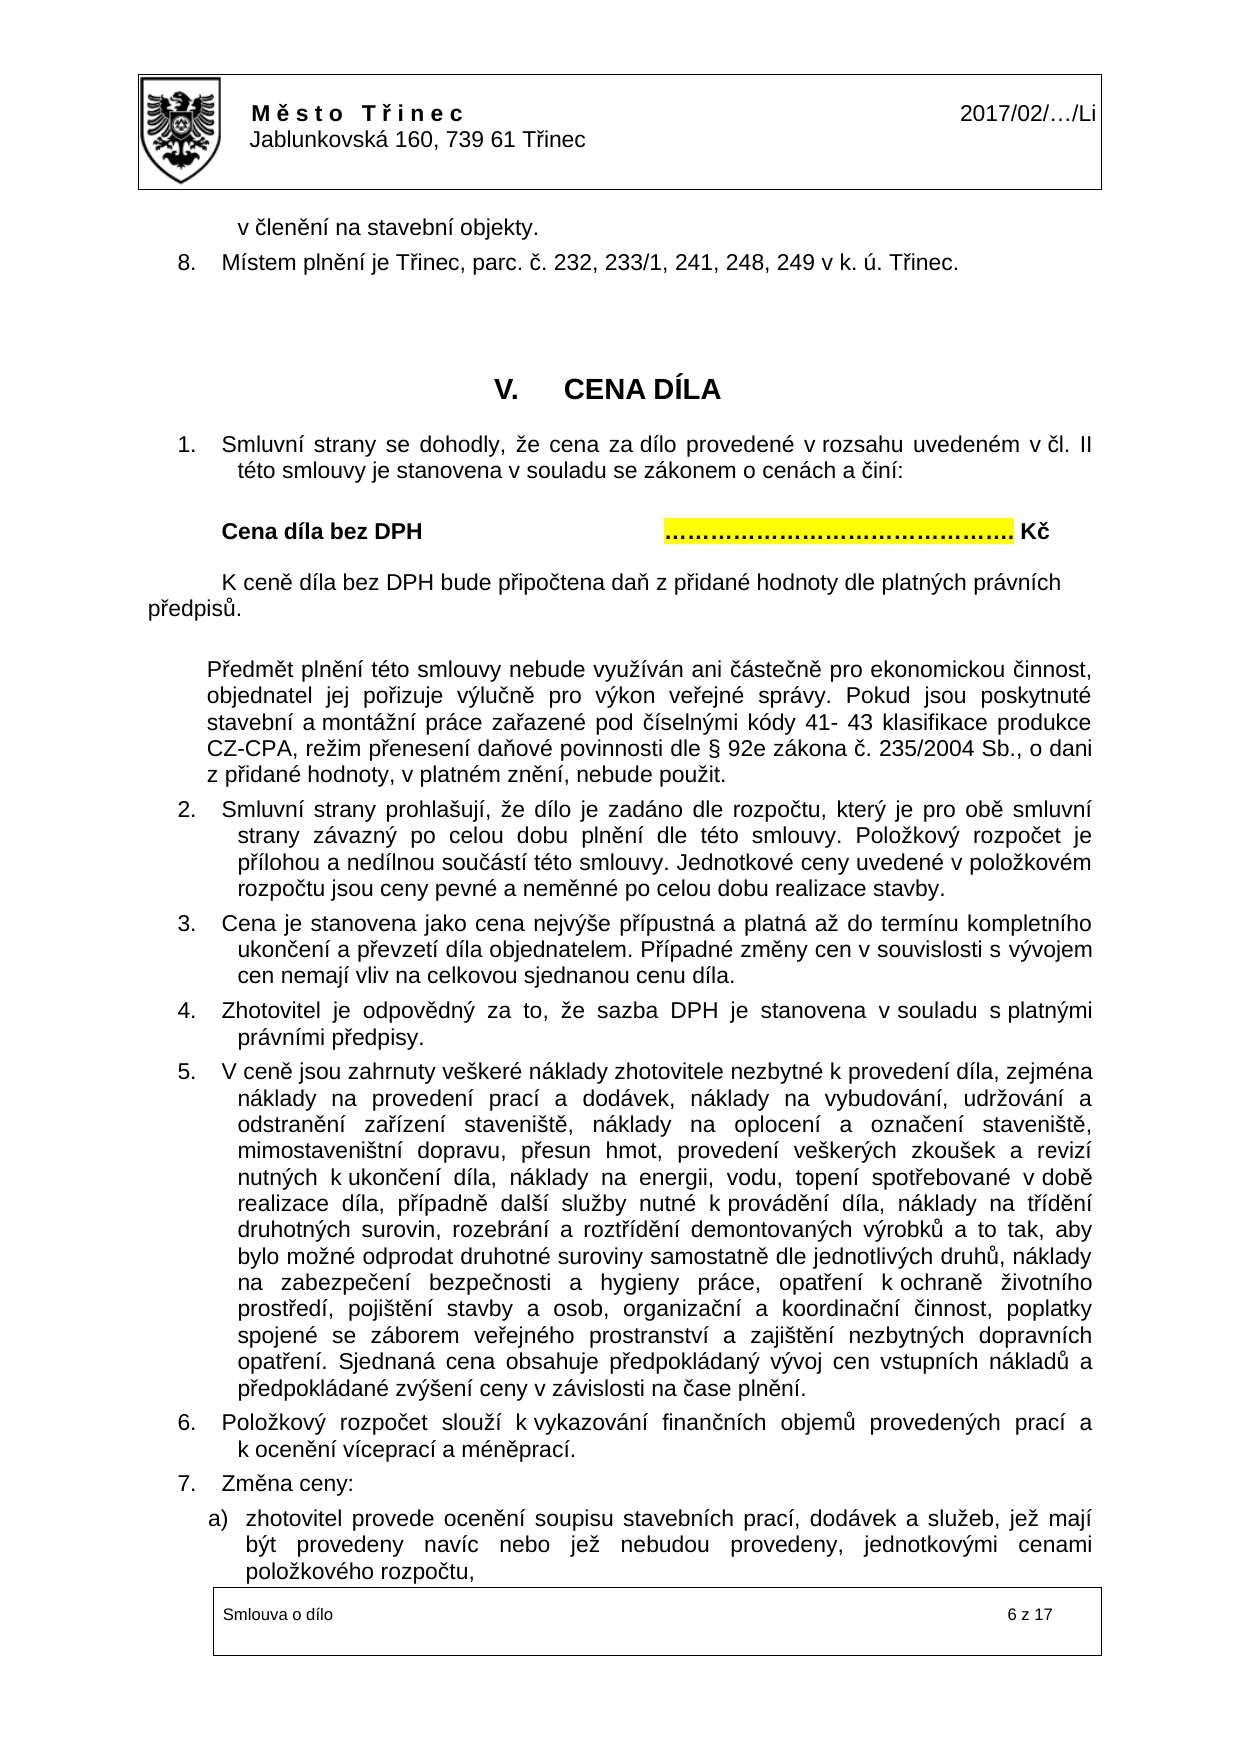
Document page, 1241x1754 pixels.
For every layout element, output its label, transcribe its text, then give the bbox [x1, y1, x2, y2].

subtitle 4. Zhotovitel je odpovědný za to, že sazba DPH je stanovena v souladu s platnými právními předpisy. [177, 997, 1093, 1050]
list zhotovitel provede ocenění soupisu stavebních prací, dodávek a služeb, jež mají být provedeny navíc nebo jež nebudou provedeny, jednotkovými cenami položkového rozpočtu, [208, 1505, 1093, 1584]
text Předmět plnění této smlouvy nebude využíván ani částečně pro ekonomickou činnost, objednatel jej pořizuje výlučně pro výkon veřejné správy. Pokud jsou poskytnuté stavební a montážní práce zařazené pod číselnými kódy 41- 43 klasifikace produkce CZ-CPA, režim přenesení daňové povinnosti dle § 92e zákona č. 235/2004 Sb., o dani z přidané hodnoty, v platném znění, nebude použit. [207, 656, 1093, 788]
subtitle 8. Místem plnění je Třinec, parc. č. 232, 233/1, 241, 248, 249 v k. ú. Třinec. [177, 249, 1093, 275]
subtitle 2. Smluvní strany prohlašují, že dílo je zadáno dle rozpočtu, který je pro obě smluvní strany závazný po celou dobu plnění dle této smlouvy. Položkový rozpočet je přílohou a nedílnou součástí této smlouvy. Jednotkové ceny uvedené v položkovém rozpočtu jsou ceny pevné a neměnné po celou dobu realizace stavby. [177, 796, 1093, 901]
subtitle 1. Smluvní strany se dohodly, že cena za dílo provedené v rozsahu uvedeném v čl. II této smlouvy je stanovena v souladu se zákonem o cenách a činí: [177, 431, 1093, 483]
text K ceně díla bez DPH bude připočtena daň z přidané hodnoty dle platných právních předpisů. [148, 568, 1093, 621]
subtitle 7. Změna ceny: [177, 1470, 1093, 1497]
subtitle 5. V ceně jsou zahrnuty veškeré náklady zhotovitele nezbytné k provedení díla, zejména náklady na provedení prací a dodávek, náklady na vybudování, udržování a odstranění zařízení staveniště, náklady na oplocení a označení staveniště, mimostaveništní dopravu, přesun hmot, provedení veškerých zkoušek a revizí nutných k ukončení díla, náklady na energii, vodu, topení spotřebované v době realizace díla, případně další služby nutné k provádění díla, náklady na třídění druhotných surovin, rozebrání a roztřídění demontovaných výrobků a to tak, aby bylo možné odprodat druhotné suroviny samostatně dle jednotlivých druhů, náklady na zabezpečení bezpečnosti a hygieny práce, opatření k ochraně životního prostředí, pojištění stavby a osob, organizační a koordinační činnost, poplatky spojené se záborem veřejného prostranství a zajištění nezbytných dopravních opatření. Sjednaná cena obsahuje předpokládaný vývoj cen vstupních nákladů a předpokládané zvýšení ceny v závislosti na čase plnění. [177, 1058, 1093, 1401]
subtitle 3. Cena je stanovena jako cena nejvýše přípustná a platná až do termínu kompletního ukončení a převzetí díla objednatelem. Případné změny cen v souvislosti s vývojem cen nemají vliv na celkovou sjednanou cenu díla. [177, 910, 1093, 989]
text Cena díla bez DPH ………………………………………. Kč [148, 518, 664, 544]
subtitle CENA DÍLA [148, 372, 1093, 406]
subtitle 6. Položkový rozpočet slouží k vykazování finančních objemů provedených prací a k ocenění víceprací a méněprací. [177, 1409, 1093, 1462]
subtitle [177, 214, 1093, 240]
